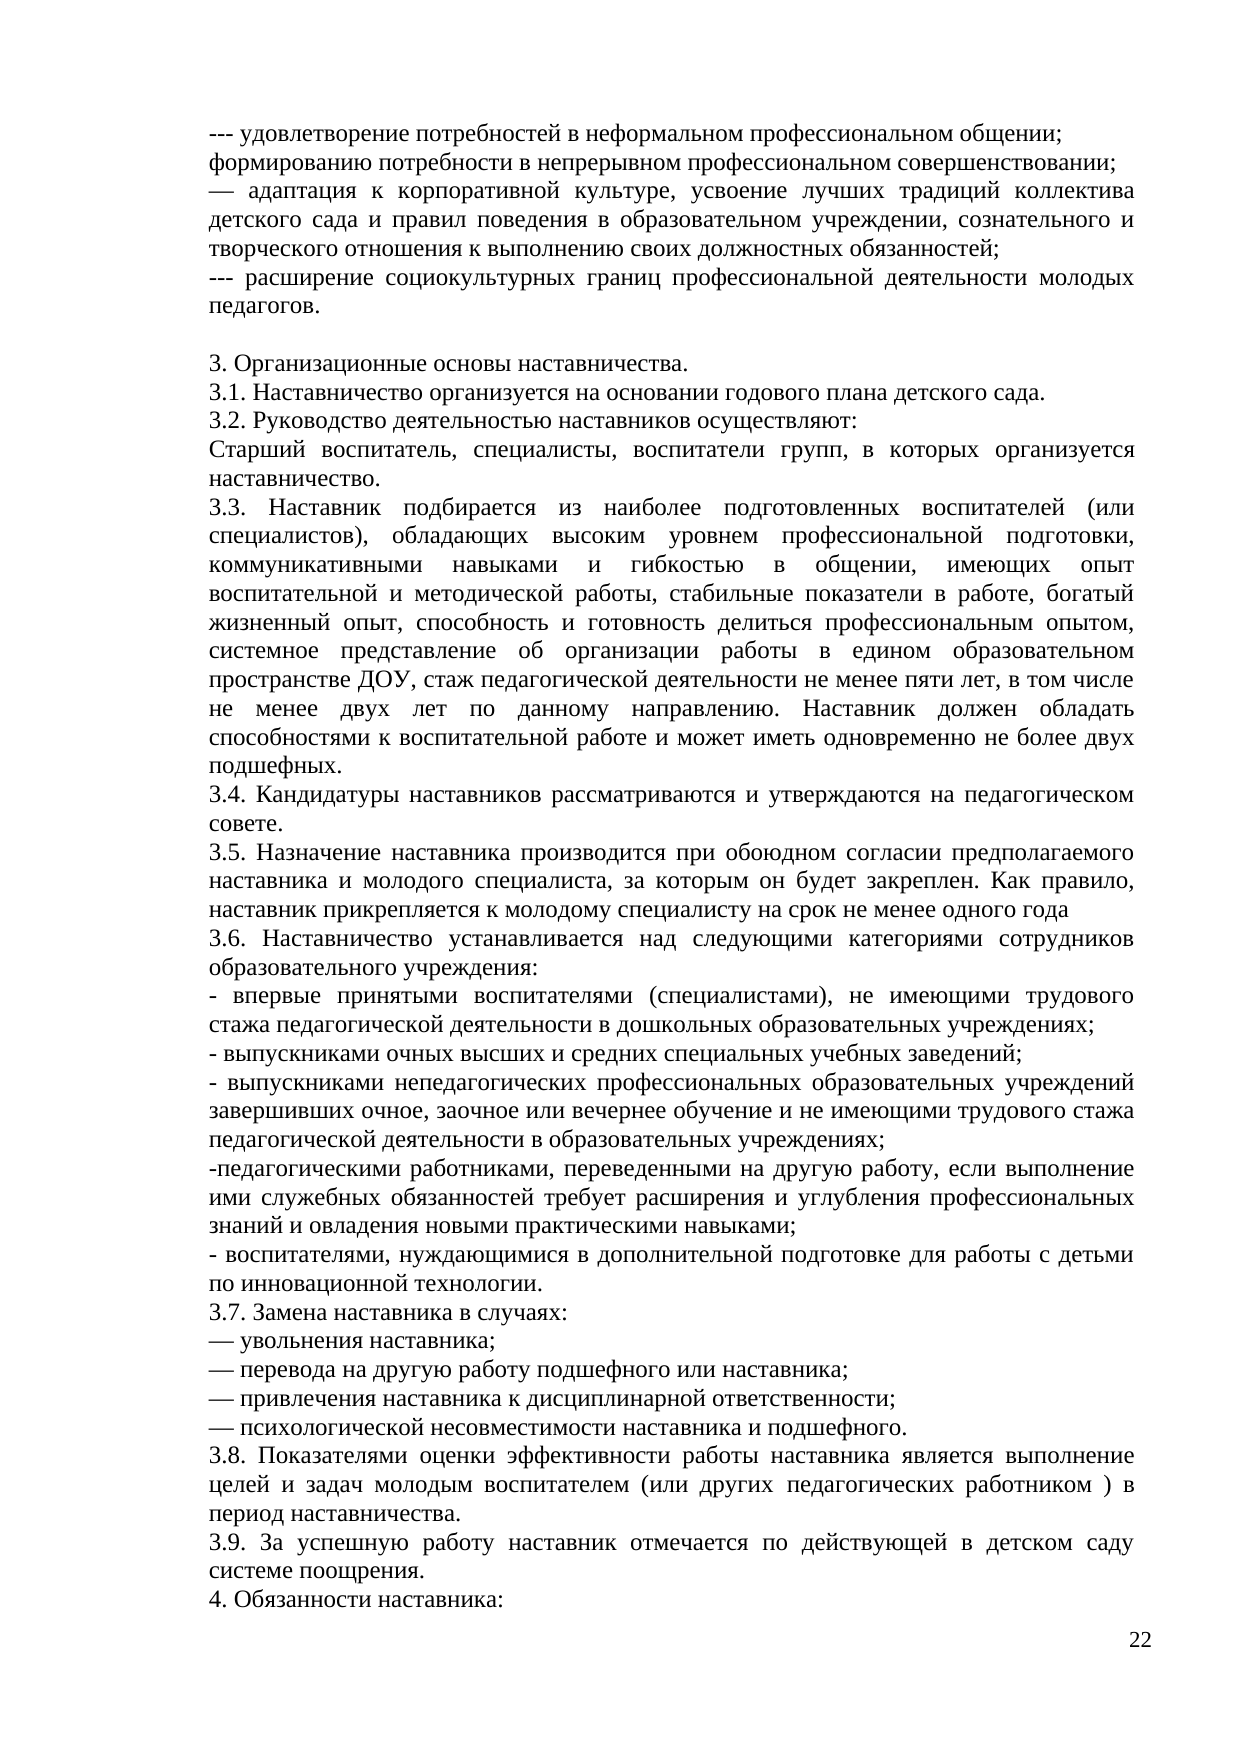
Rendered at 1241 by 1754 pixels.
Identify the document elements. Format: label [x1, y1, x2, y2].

table_header [177, 118, 1151, 1626]
